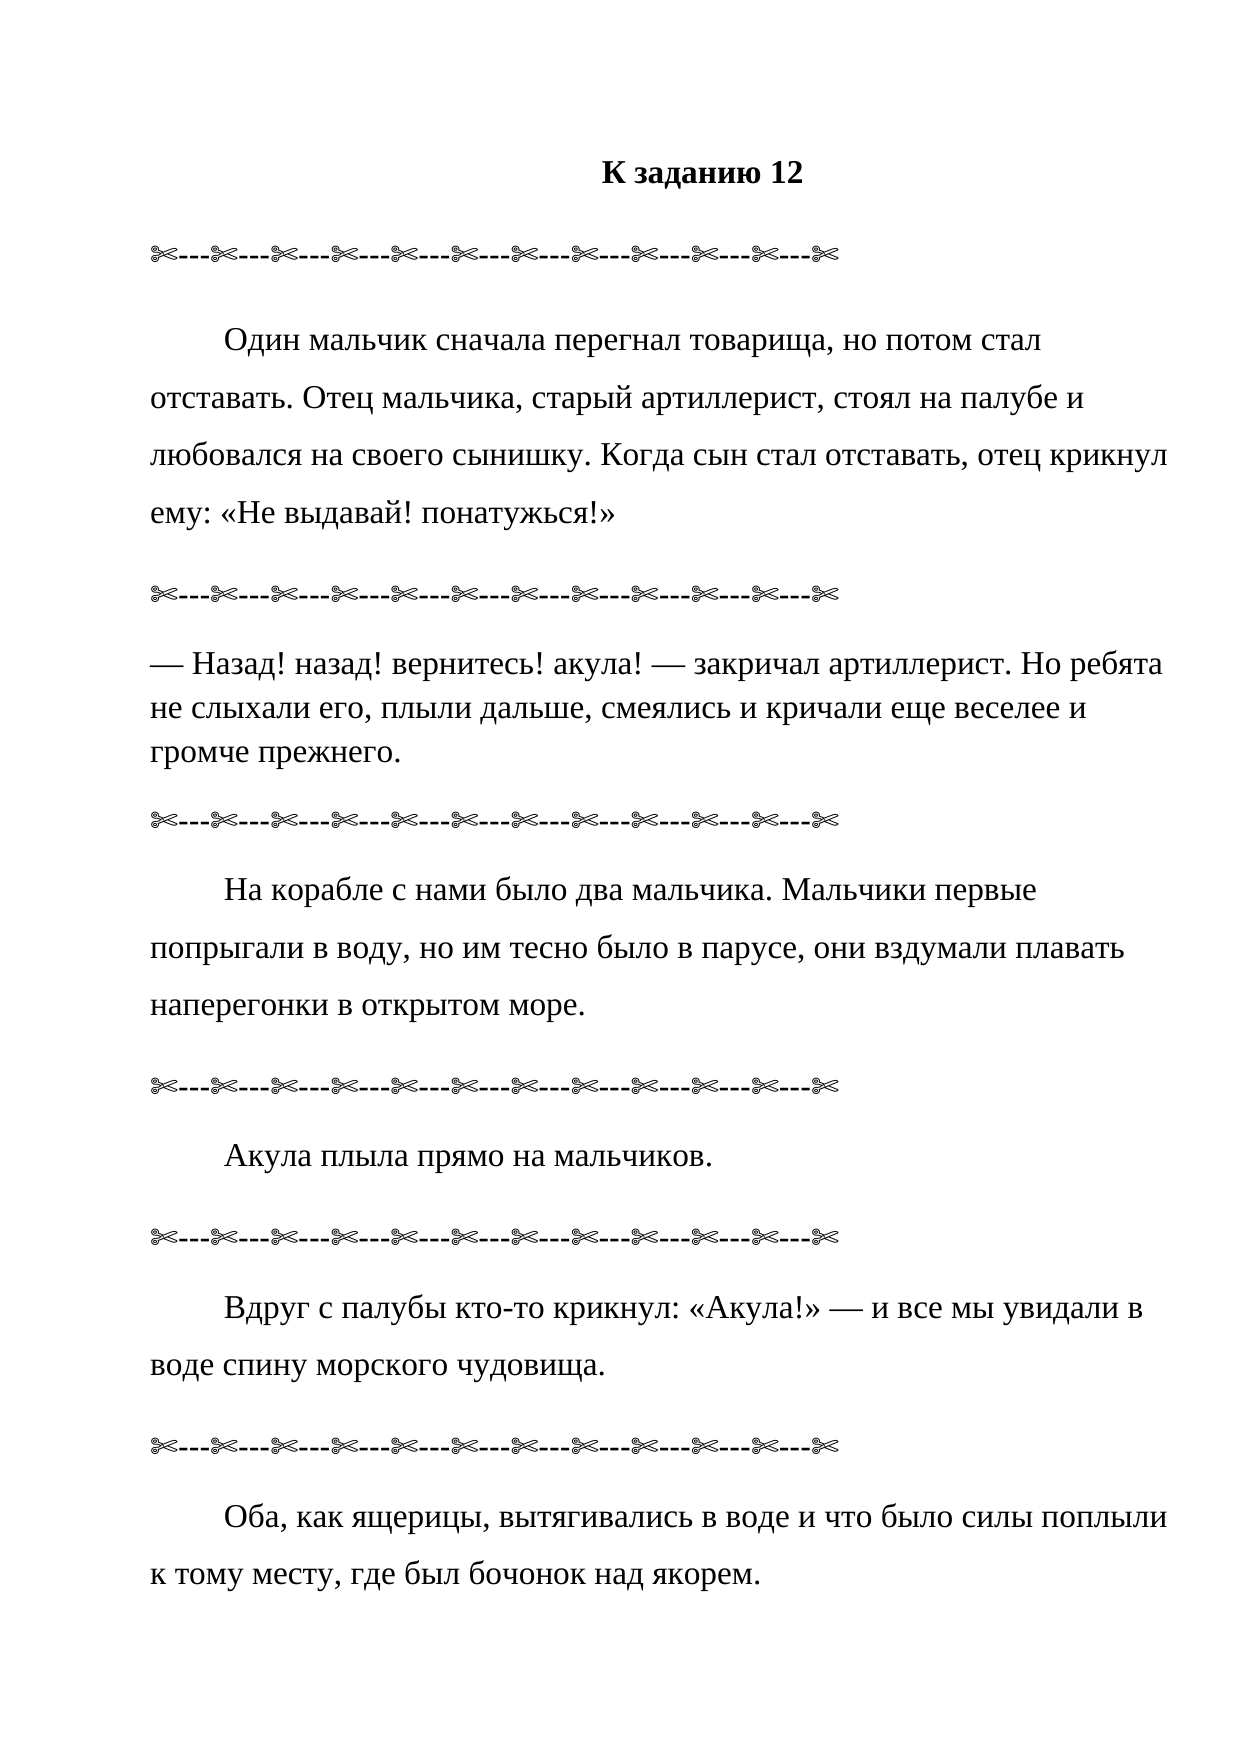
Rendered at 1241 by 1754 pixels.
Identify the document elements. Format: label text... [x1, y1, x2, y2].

text ✄---✄---✄---✄---✄---✄---✄---✄---✄---✄---✄---✄ [150, 231, 1181, 276]
text Оба, как ящерицы, вытягивались в воде и что было силы поплыли к тому месту, где был бочонок над якорем. [150, 1496, 1181, 1592]
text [150, 1423, 1181, 1468]
text Один мальчик сначала перегнал товарища, но потом стал отставать. Отец мальчика, старый артиллерист, стоял на палубе и любовался на своего сынишку. Когда сын стал отставать, отец крикнул ему: «Не выдавай! понатужься!» [150, 319, 1181, 530]
text Акула плыла прямо на мальчиков. [150, 1136, 1181, 1174]
text ✄---✄---✄---✄---✄---✄---✄---✄---✄---✄---✄---✄ [150, 570, 1181, 616]
text ✄---✄---✄---✄---✄---✄---✄---✄---✄---✄---✄---✄ [150, 796, 1181, 842]
text Вдруг с палубы кто-то крикнул: «Акула!» — и все мы увидали в воде спину морского чудовища. [150, 1287, 1181, 1383]
text — Назад! назад! вернитесь! акула! — закричал артиллерист. Но ребята не слыхали его, плыли дальше, смеялись и кричали еще веселее и громче прежнего. [150, 643, 1181, 770]
text ✄---✄---✄---✄---✄---✄---✄---✄---✄---✄---✄---✄ [150, 1214, 1181, 1259]
text На корабле с нами было два мальчика. Мальчики первые попрыгали в воду, но им тесно было в парусе, они вздумали плавать наперегонки в открытом море. [150, 869, 1181, 1023]
text ✄---✄---✄---✄---✄---✄---✄---✄---✄---✄---✄---✄ [150, 1063, 1181, 1108]
text К заданию 12 [150, 152, 1181, 191]
